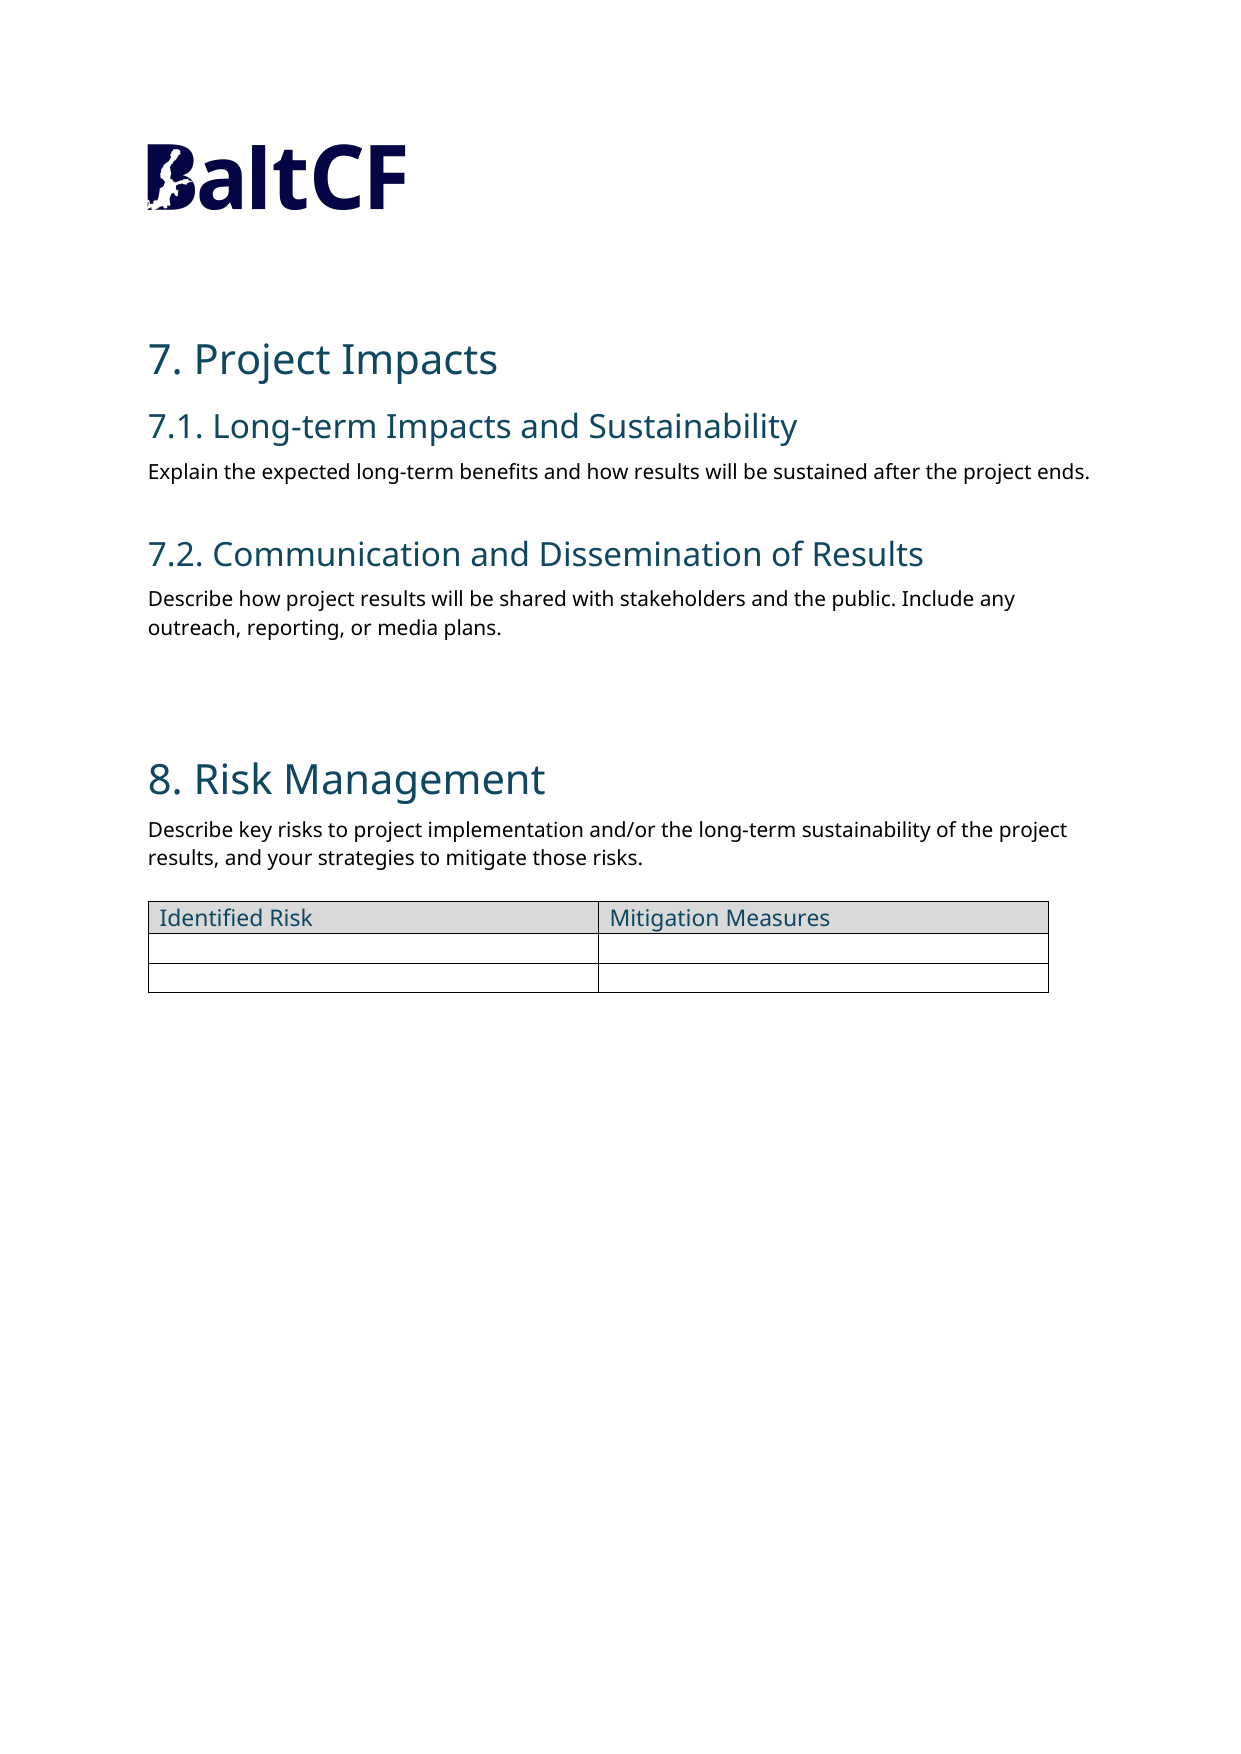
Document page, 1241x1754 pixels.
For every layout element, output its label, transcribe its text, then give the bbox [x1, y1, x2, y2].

table_cell [599, 934, 1048, 962]
table_header Identified Risk [149, 902, 598, 933]
text Describe key risks to project implementation and/or the long-term sustainability of the project results, and your strategies to mitigate those risks. [148, 815, 1093, 901]
text Describe how project results will be shared with stakeholders and the public. Include any outreach, reporting, or media plans. [148, 584, 1093, 641]
table_header Mitigation Measures [599, 902, 1048, 933]
table_cell [149, 934, 598, 962]
table_cell [599, 964, 1048, 992]
subtitle 7. Project Impacts [148, 330, 1093, 386]
table_cell [149, 964, 598, 992]
subtitle 8. Risk Management [148, 750, 1093, 807]
subtitle 7.1. Long-term Impacts and Sustainability [148, 403, 1093, 448]
text Explain the expected long-term benefits and how results will be sustained after the project ends. [148, 457, 1093, 485]
picture [147, 143, 406, 211]
subtitle 7.2. Communication and Dissemination of Results [148, 530, 1093, 576]
